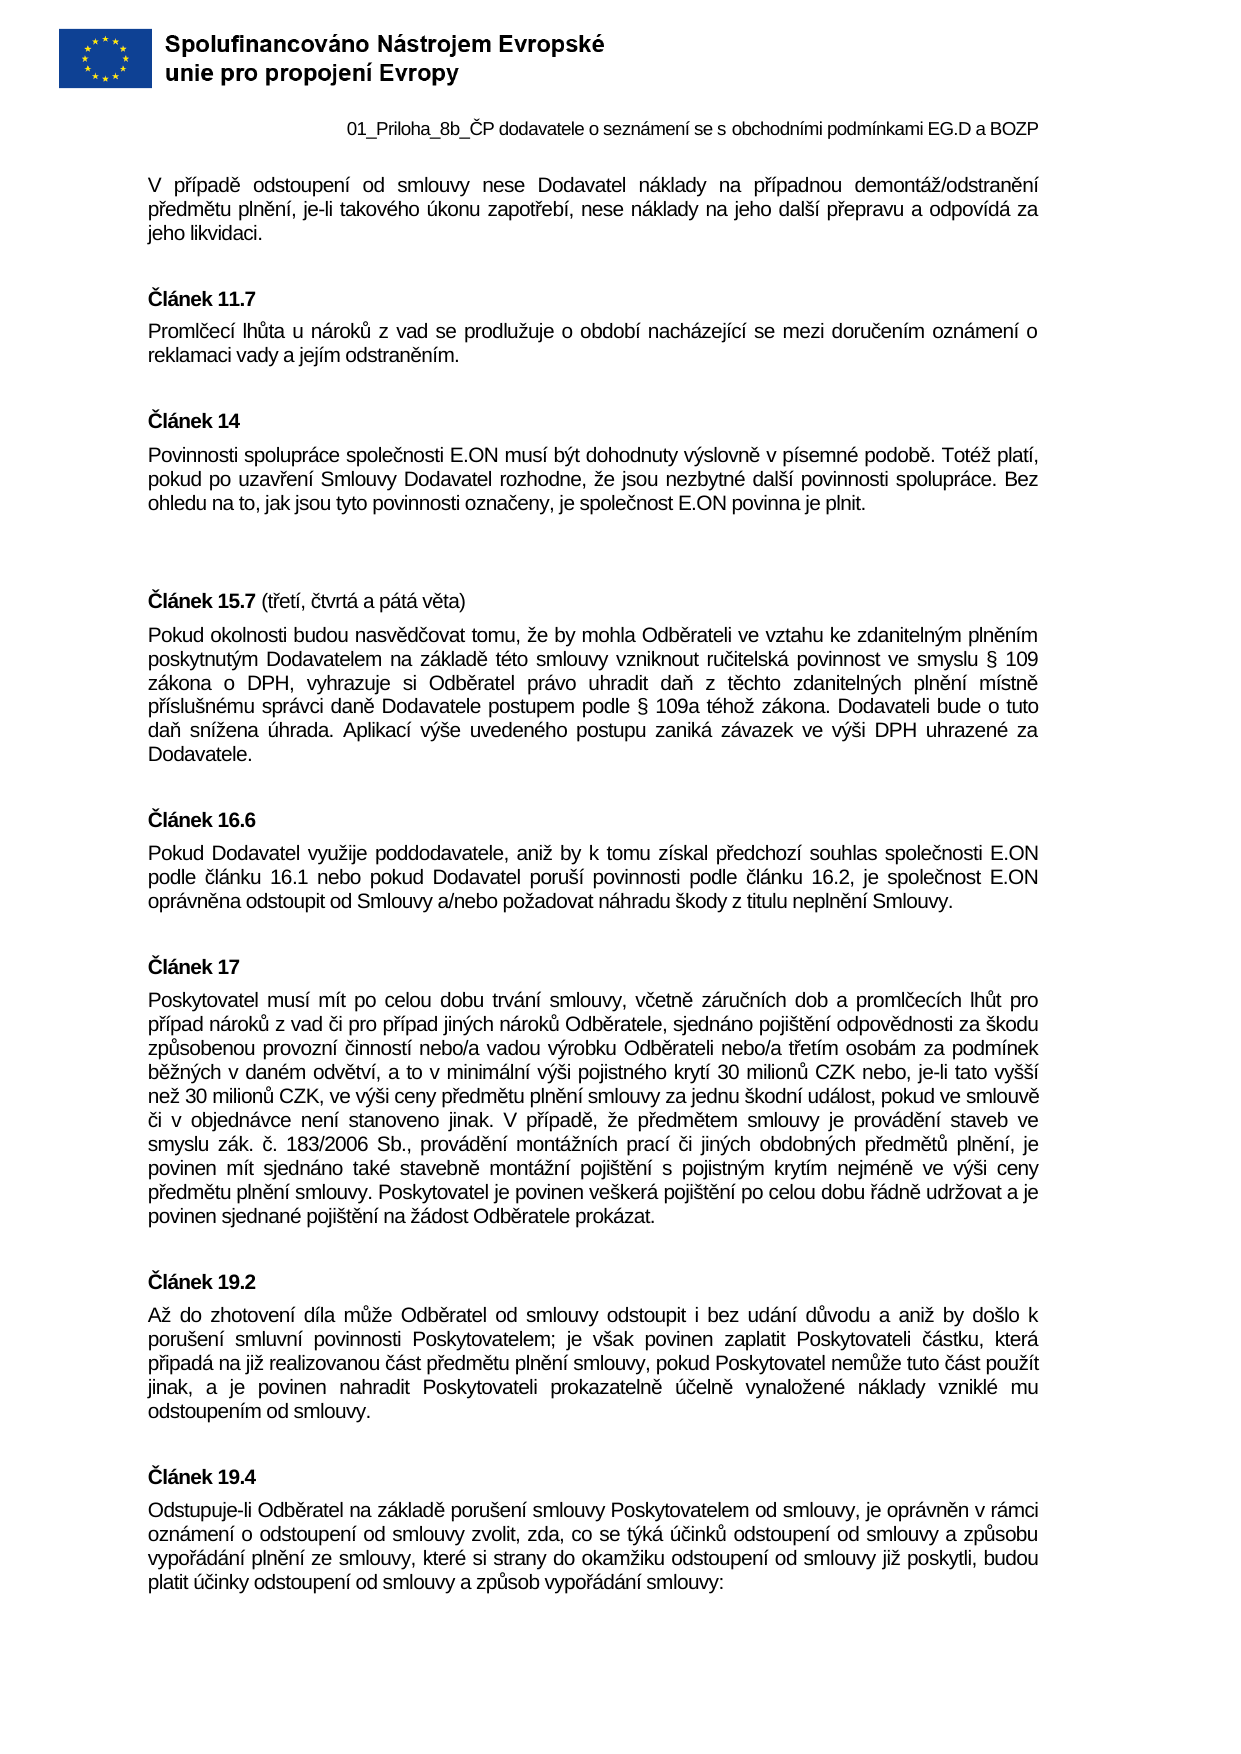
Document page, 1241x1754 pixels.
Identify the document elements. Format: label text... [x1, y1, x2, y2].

text Poskytovatel musí mít po celou dobu trvání smlouvy, včetně záručních dob a promlčecích lhůt pro případ nároků z vad či pro případ jiných nároků Odběratele, sjednáno pojištění odpovědnosti za škodu způsobenou provozní činností nebo/a vadou výrobku Odběrateli nebo/a třetím osobám za podmínek běžných v daném odvětví, a to v minimální výši pojistného krytí 30 milionů CZK nebo, je-li tato vyšší než 30 milionů CZK, ve výši ceny předmětu plnění smlouvy za jednu škodní událost, pokud ve smlouvě či v objednávce není stanoveno jinak. V případě, že předmětem smlouvy je provádění staveb ve smyslu zák. č. 183/2006 Sb., provádění montážních prací či jiných obdobných předmětů plnění, je povinen mít sjednáno také stavebně montážní pojištění s pojistným krytím nejméně ve výši ceny předmětu plnění smlouvy. Poskytovatel je povinen veškerá pojištění po celou dobu řádně udržovat a je povinen sjednané pojištění na žádost Odběratele prokázat. [148, 989, 1039, 1228]
text Odstupuje-li Odběratel na základě porušení smlouvy Poskytovatelem od smlouvy, je oprávněn v rámci oznámení o odstoupení od smlouvy zvolit, zda, co se týká účinků odstoupení od smlouvy a způsobu vypořádání plnění ze smlouvy, které si strany do okamžiku odstoupení od smlouvy již poskytli, budou platit účinky odstoupení od smlouvy a způsob vypořádání smlouvy: [148, 1498, 1039, 1594]
text Článek 16.6 [148, 809, 1039, 833]
text Článek 19.2 [148, 1270, 1039, 1294]
text Povinnosti spolupráce společnosti E.ON musí být dohodnuty výslovně v písemné podobě. Totéž platí, pokud po uzavření Smlouvy Dodavatel rozhodne, že jsou nezbytné další povinnosti spolupráce. Bez ohledu na to, jak jsou tyto povinnosti označeny, je společnost E.ON povinna je plnit. [148, 443, 1039, 515]
text Článek 17 [148, 956, 1039, 979]
text V případě odstoupení od smlouvy nese Dodavatel náklady na případnou demontáž/odstranění předmětu plnění, je-li takového úkonu zapotřebí, nese náklady na jeho další přepravu a odpovídá za jeho likvidaci. [148, 173, 1039, 245]
text Článek 19.4 [148, 1465, 1039, 1489]
text Až do zhotovení díla může Odběratel od smlouvy odstoupit i bez udání důvodu a aniž by došlo k porušení smluvní povinnosti Poskytovatelem; je však povinen zaplatit Poskytovateli částku, která připadá na již realizovanou část předmětu plnění smlouvy, pokud Poskytovatel nemůže tuto část použít jinak, a je povinen nahradit Poskytovateli prokazatelně účelně vynaložené náklady vzniklé mu odstoupením od smlouvy. [148, 1303, 1039, 1423]
text Pokud okolnosti budou nasvědčovat tomu, že by mohla Odběrateli ve vztahu ke zdanitelným plněním poskytnutým Dodavatelem na základě této smlouvy vzniknout ručitelská povinnost ve smyslu § 109 zákona o DPH, vyhrazuje si Odběratel právo uhradit daň z těchto zdanitelných plnění místně příslušnému správci daně Dodavatele postupem podle § 109a téhož zákona. Dodavateli bude o tuto daň snížena úhrada. Aplikací výše uvedeného postupu zaniká závazek ve výši DPH uhrazené za Dodavatele. [148, 623, 1039, 767]
text Článek 11.7 [148, 287, 1039, 311]
text Promlčecí lhůta u nároků z vad se prodlužuje o období nacházející se mezi doručením oznámení o reklamaci vady a jejím odstraněním. [148, 320, 1039, 368]
text Článek 15.7 (třetí, čtvrtá a pátá věta) [148, 590, 1039, 614]
text Pokud Dodavatel využije poddodavatele, aniž by k tomu získal předchozí souhlas společnosti E.ON podle článku 16.1 nebo pokud Dodavatel poruší povinnosti podle článku 16.2, je společnost E.ON oprávněna odstoupit od Smlouvy a/nebo požadovat náhradu škody z titulu neplnění Smlouvy. [148, 842, 1039, 913]
text Článek 14 [148, 410, 1039, 434]
picture [58, 28, 608, 88]
